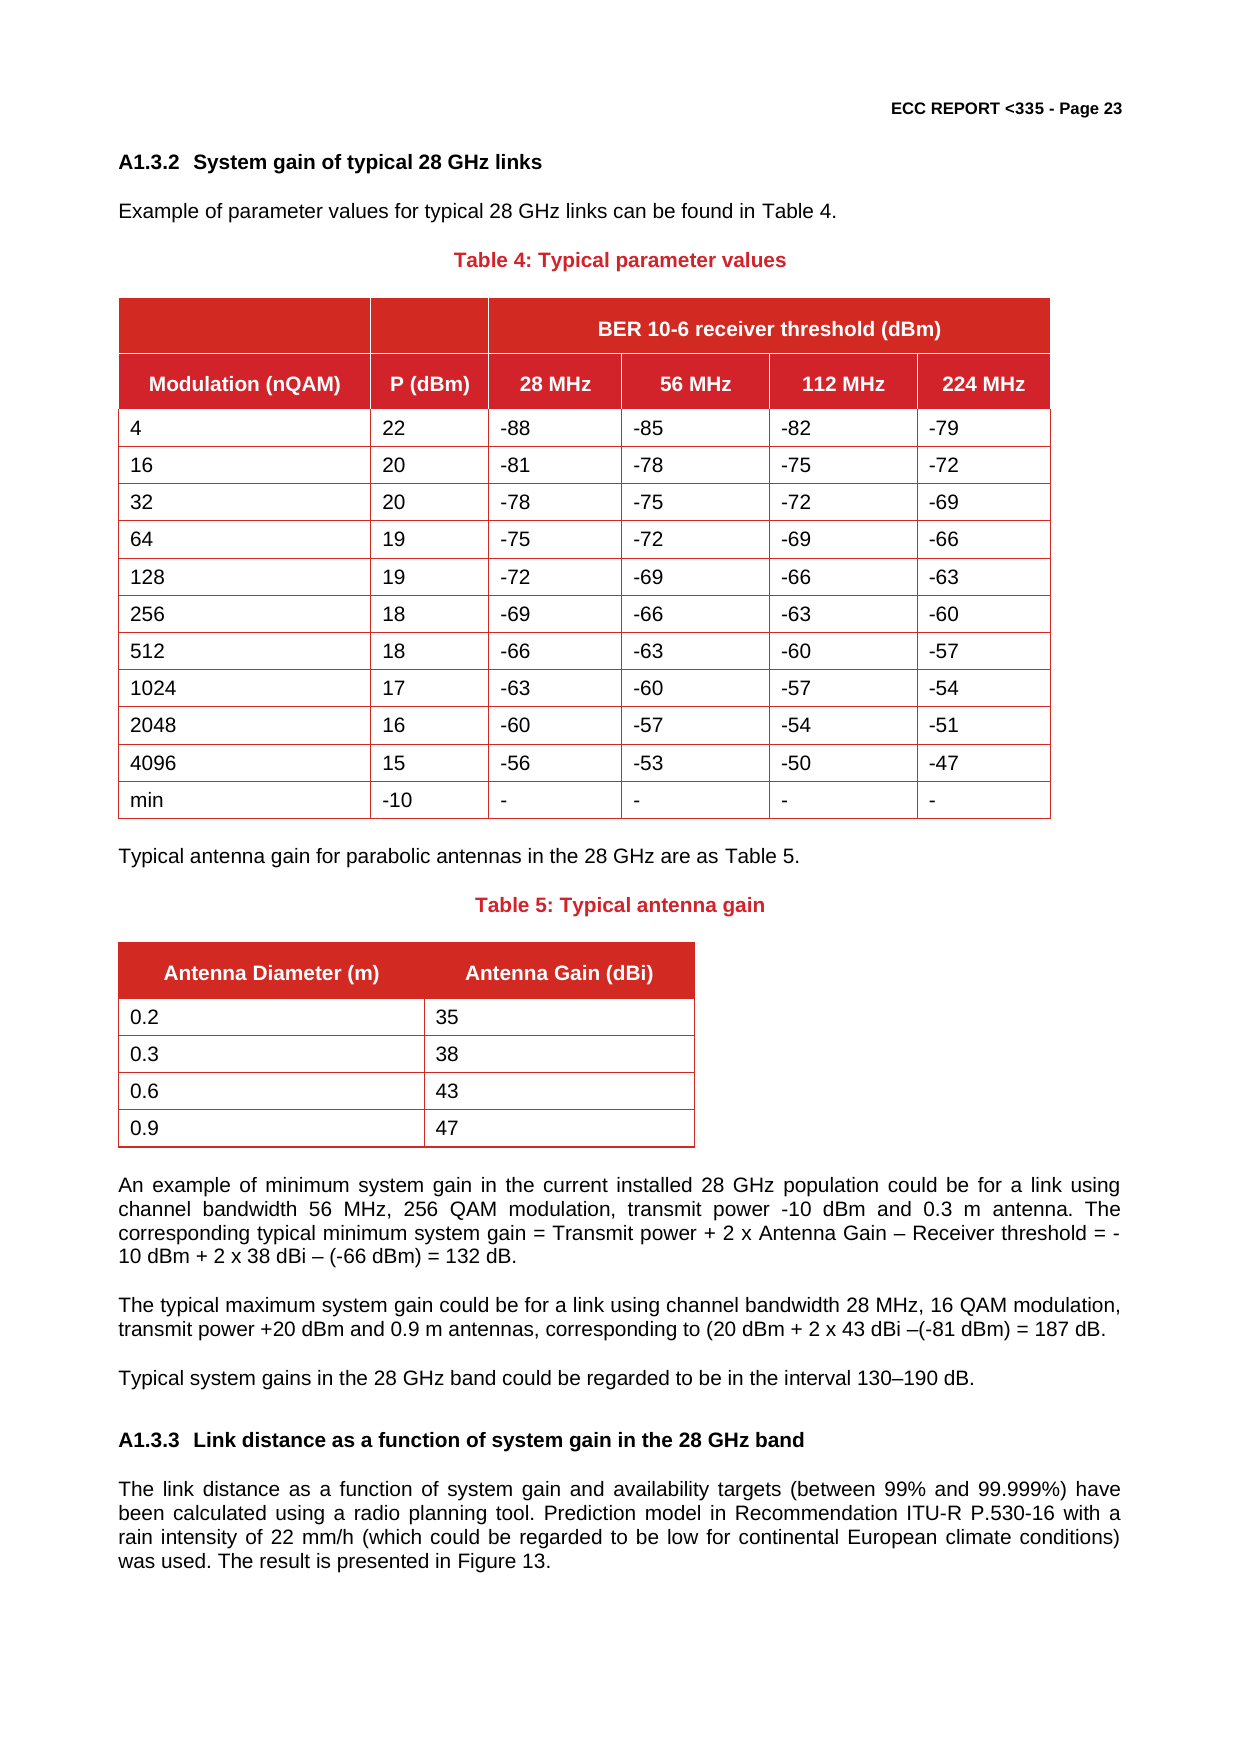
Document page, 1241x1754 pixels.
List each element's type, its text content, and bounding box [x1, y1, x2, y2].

table_cell - [622, 782, 769, 818]
text Table 4: Typical parameter values [118, 248, 1122, 272]
table_cell -57 [918, 633, 1050, 669]
text Example of parameter values for typical 28 GHz links can be found in Table 4. [118, 199, 1122, 223]
table_cell 2048 [119, 707, 370, 743]
table_cell P (dBm) [371, 354, 488, 409]
table_cell 224 MHz [918, 354, 1050, 409]
table_cell 128 [119, 559, 370, 595]
table_cell 512 [119, 633, 370, 669]
table_cell -78 [622, 447, 769, 483]
table_cell 15 [371, 745, 488, 781]
subtitle Link distance as a function of system gain in the 28 GHz band [118, 1428, 1122, 1452]
table_cell -82 [770, 410, 917, 446]
table_cell -75 [770, 447, 917, 483]
table_cell -72 [770, 484, 917, 520]
table_cell 56 MHz [622, 354, 769, 409]
table_header [371, 298, 488, 353]
table_cell -53 [622, 745, 769, 781]
text An example of minimum system gain in the current installed 28 GHz population could be for a link using channel bandwidth 56 MHz, 256 QAM modulation, transmit power -10 dBm and 0.3 m antenna. The corresponding typical minimum system gain = Transmit power + 2 x Antenna Gain – Receiver threshold = -10 dBm + 2 x 38 dBi – (-66 dBm) = 132 dB. [118, 1172, 1122, 1268]
table_cell -69 [918, 484, 1050, 520]
table_header [119, 298, 370, 353]
table_cell -63 [918, 559, 1050, 595]
table_cell -47 [918, 745, 1050, 781]
table_cell -60 [489, 707, 621, 743]
table_cell -51 [918, 707, 1050, 743]
subtitle System gain of typical 28 GHz links [118, 150, 1122, 174]
table_cell -69 [770, 521, 917, 557]
text Typical system gains in the 28 GHz band could be regarded to be in the interval 130–190 dB. [118, 1366, 1122, 1390]
table_cell -10 [371, 782, 488, 818]
table_cell 18 [371, 596, 488, 632]
table_cell 4 [119, 410, 370, 446]
table_cell min [119, 782, 370, 818]
table_cell 35 [425, 999, 694, 1035]
table_cell 64 [119, 521, 370, 557]
table_cell 0.6 [119, 1073, 424, 1109]
table_cell -50 [770, 745, 917, 781]
table_cell -56 [489, 745, 621, 781]
table_cell 38 [425, 1036, 694, 1072]
table_cell -66 [622, 596, 769, 632]
table_cell -63 [770, 596, 917, 632]
table_cell 19 [371, 559, 488, 595]
table_cell -72 [918, 447, 1050, 483]
table_cell 0.2 [119, 999, 424, 1035]
table_cell 20 [371, 484, 488, 520]
table_cell -60 [918, 596, 1050, 632]
table_cell 28 MHz [489, 354, 621, 409]
table_cell 19 [371, 521, 488, 557]
table_cell 1024 [119, 670, 370, 706]
table_header Antenna Diameter (m) [119, 943, 424, 998]
table_cell -66 [770, 559, 917, 595]
table_cell -81 [489, 447, 621, 483]
table_cell 43 [425, 1073, 694, 1109]
table_cell 16 [371, 707, 488, 743]
table_cell -57 [770, 670, 917, 706]
text The link distance as a function of system gain and availability targets (between 99% and 99.999%) have been calculated using a radio planning tool. Prediction model in Recommendation ITU-R P.530-16 with a rain intensity of 22 mm/h (which could be regarded to be low for continental European climate conditions) was used. The result is presented in Figure 13. [118, 1477, 1122, 1572]
table_cell -78 [489, 484, 621, 520]
table_cell -60 [770, 633, 917, 669]
table_cell Modulation (nQAM) [119, 354, 370, 409]
table_cell 18 [371, 633, 488, 669]
table_header BER 10-6 receiver threshold (dBm) [489, 298, 1050, 353]
table_cell - [489, 782, 621, 818]
table_cell 17 [371, 670, 488, 706]
table_cell 0.9 [119, 1110, 424, 1146]
table_cell 112 MHz [770, 354, 917, 409]
table_cell -63 [622, 633, 769, 669]
table_cell -69 [489, 596, 621, 632]
table_cell 47 [425, 1110, 694, 1146]
table_cell -54 [918, 670, 1050, 706]
table_cell 0.3 [119, 1036, 424, 1072]
table_cell 20 [371, 447, 488, 483]
table_cell -66 [918, 521, 1050, 557]
table_cell -54 [770, 707, 917, 743]
table_cell - [770, 782, 917, 818]
table_cell 32 [119, 484, 370, 520]
table_cell -75 [622, 484, 769, 520]
text Typical antenna gain for parabolic antennas in the 28 GHz are as Table 5. [118, 844, 1122, 868]
table_cell 256 [119, 596, 370, 632]
table_cell -57 [622, 707, 769, 743]
table_cell - [918, 782, 1050, 818]
table_cell -72 [489, 559, 621, 595]
table_header Antenna Gain (dBi) [425, 943, 694, 998]
table_cell -75 [489, 521, 621, 557]
table_cell -60 [622, 670, 769, 706]
text Table 5: Typical antenna gain [118, 893, 1122, 917]
table_cell -88 [489, 410, 621, 446]
table_cell -72 [622, 521, 769, 557]
table_cell 16 [119, 447, 370, 483]
table_cell -79 [918, 410, 1050, 446]
table_cell 4096 [119, 745, 370, 781]
table_cell -66 [489, 633, 621, 669]
text The typical maximum system gain could be for a link using channel bandwidth 28 MHz, 16 QAM modulation, transmit power +20 dBm and 0.9 m antennas, corresponding to (20 dBm + 2 x 43 dBi –(-81 dBm) = 187 dB. [118, 1293, 1122, 1341]
table_cell 22 [371, 410, 488, 446]
table_cell -63 [489, 670, 621, 706]
table_cell -85 [622, 410, 769, 446]
table_cell -69 [622, 559, 769, 595]
